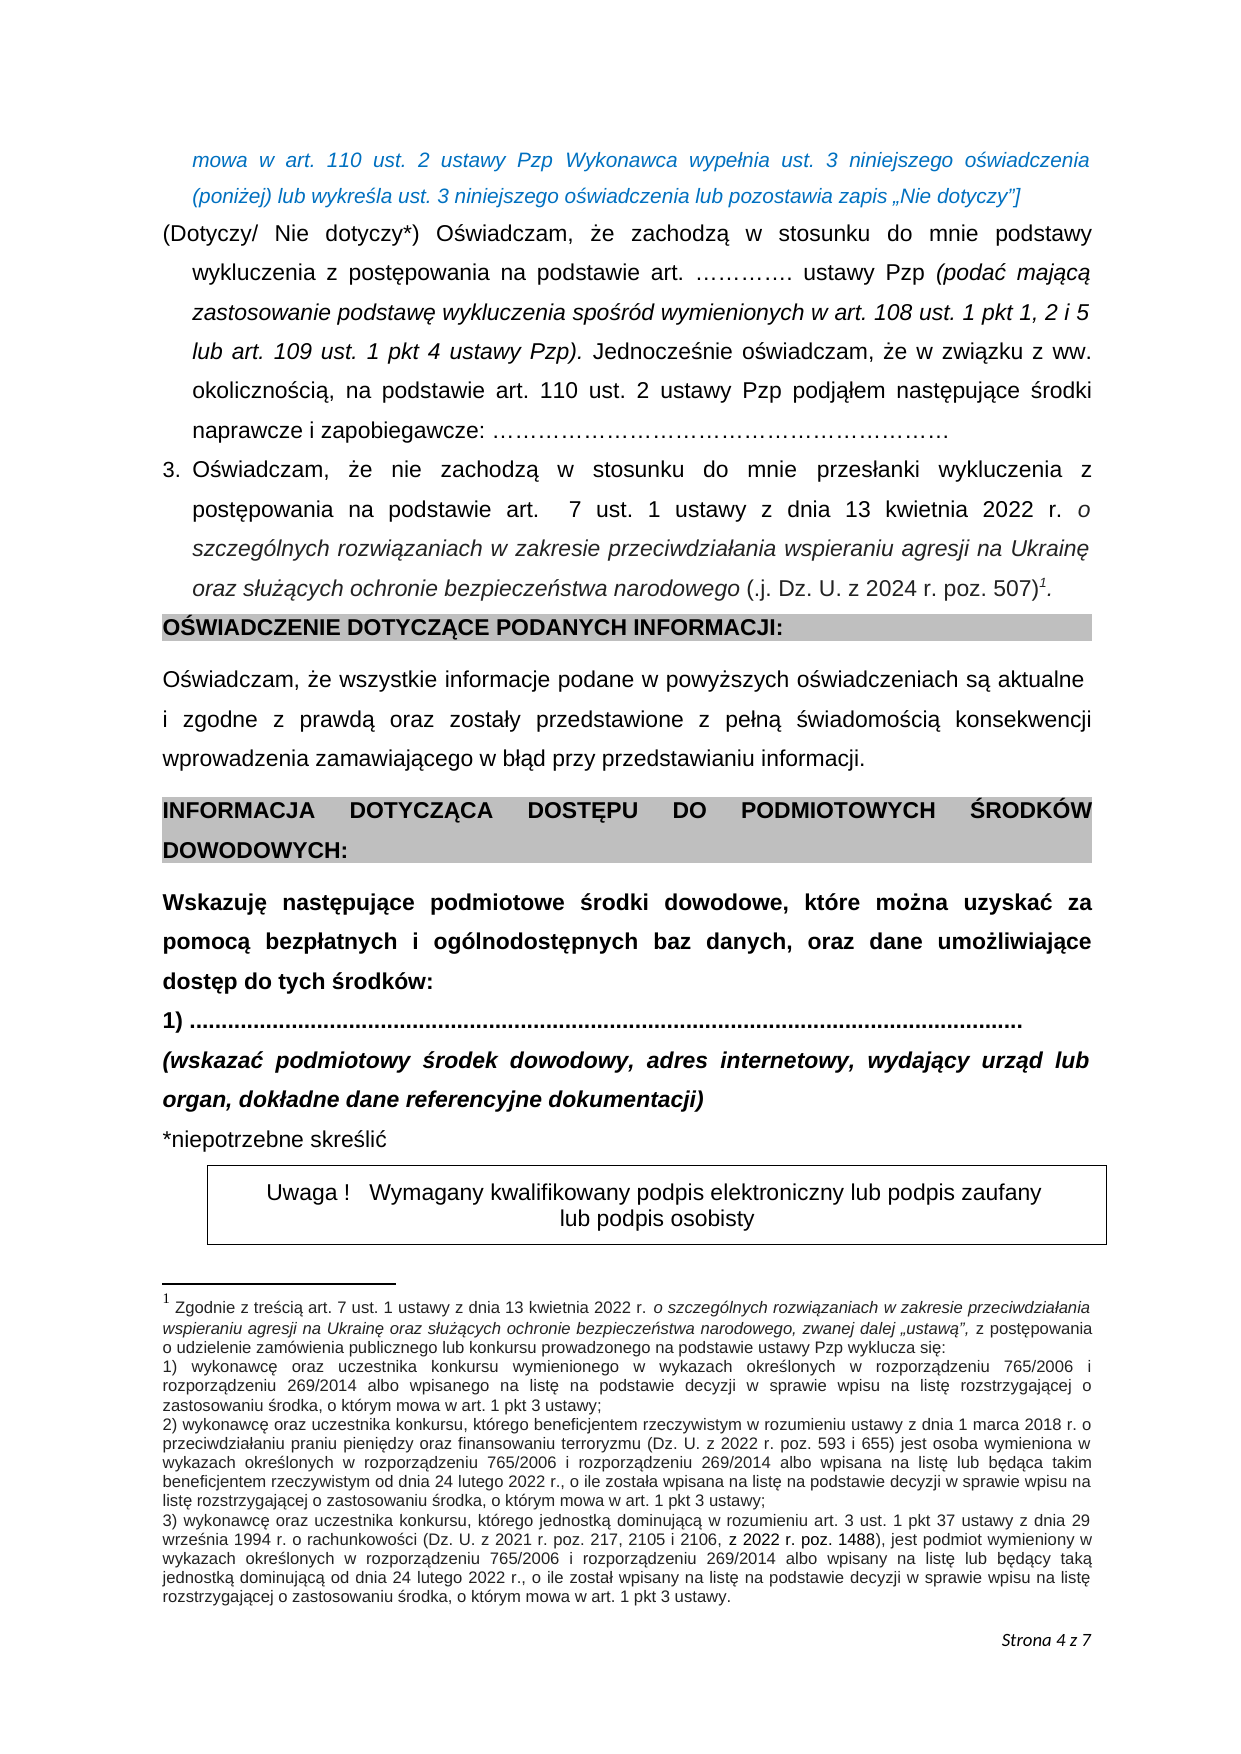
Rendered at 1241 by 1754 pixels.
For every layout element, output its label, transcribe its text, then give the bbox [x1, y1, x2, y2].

text Wskazuję następujące podmiotowe środki dowodowe, które można uzyskać za pomocą bezpłatnych i ogólnodostępnych baz danych, oraz dane umożliwiające dostęp do tych środków: [162, 889, 1092, 994]
text INFORMACJA DOTYCZĄCA DOSTĘPU DO PODMIOTOWYCH ŚRODKÓW DOWODOWYCH: [162, 797, 1092, 863]
text (wskazać podmiotowy środek dowodowy, adres internetowy, wydający urząd lub organ, dokładne dane referencyjne dokumentacji) [162, 1047, 1092, 1112]
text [162, 148, 1092, 208]
text Oświadczam, że wszystkie informacje podane w powyższych oświadczeniach są aktualne i zgodne z prawdą oraz zostały przedstawione z pełną świadomością konsekwencji wprowadzenia zamawiającego w błąd przy przedstawianiu informacji. [162, 666, 1092, 772]
text (Dotyczy/ Nie dotyczy*) Oświadczam, że zachodzą w stosunku do mnie podstawy wykluczenia z postępowania na podstawie art. …………. ustawy Pzp (podać mającą zastosowanie podstawę wykluczenia spośród wymienionych w art. 108 ust. 1 pkt 1, 2 i 5 lub art. 109 ust. 1 pkt 4 ustawy Pzp). Jednocześnie oświadczam, że w związku z ww. okolicznością, na podstawie art. 110 ust. 2 ustawy Pzp podjąłem następujące środki naprawcze i zapobiegawcze: …………………………………………………… [162, 219, 1092, 443]
text OŚWIADCZENIE DOTYCZĄCE PODANYCH INFORMACJI: [162, 614, 1092, 641]
text 1) ................................................................................................................................... [162, 1007, 1092, 1033]
list Oświadczam, że nie zachodzą w stosunku do mnie przesłanki wykluczenia z postępowania na podstawie art. 7 ust. 1 ustawy z dnia 13 kwietnia 2022 r. o szczególnych rozwiązaniach w zakresie przeciwdziałania wspieraniu agresji na Ukrainę oraz służących ochronie bezpieczeństwa narodowego (.j. Dz. U. z 2024 r. poz. 507). [162, 456, 1092, 601]
text *niepotrzebne skreślić [162, 1126, 1092, 1152]
table_header Uwaga ! Wymagany kwalifikowany podpis elektroniczny lub podpis zaufany lub podpis osobisty [208, 1166, 1106, 1244]
